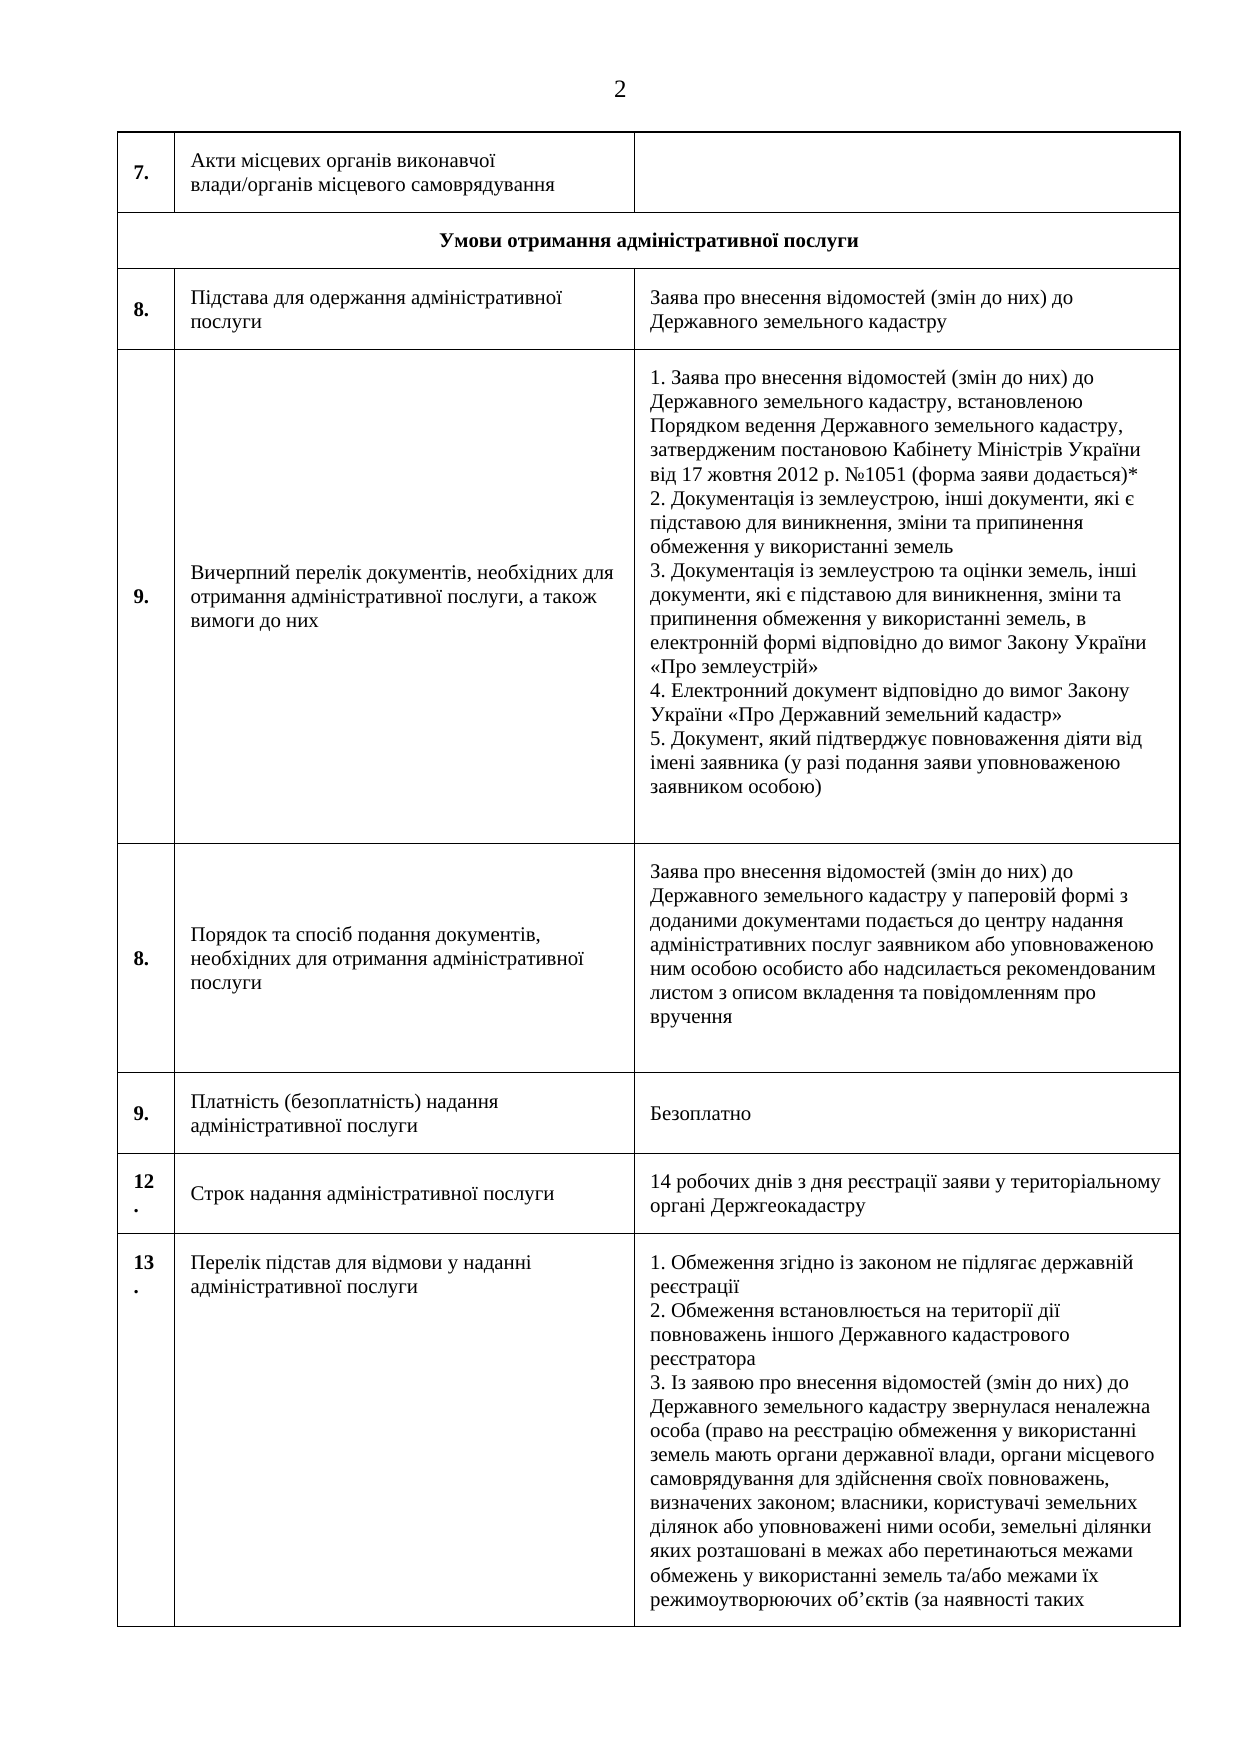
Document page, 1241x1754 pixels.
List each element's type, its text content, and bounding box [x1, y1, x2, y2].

table_cell 9. [118, 1073, 174, 1153]
table_cell 13. [118, 1234, 174, 1626]
table_cell 9. [118, 350, 174, 843]
table_cell Заява про внесення відомостей (змін до них) до Державного земельного кадастру [635, 269, 1179, 348]
table_cell 1. Заява про внесення відомостей (змін до них) до Державного земельного кадастру, встановленою Порядком ведення Державного земельного кадастру, затвердженим постановою Кабінету Міністрів України від 17 жовтня 2012 р. №1051 (форма заяви додається)* 2. Документація із землеустрою, інші документи, які є підставою для виникнення, зміни та припинення обмеження у використанні земель 3. Документація із землеустрою та оцінки земель, інші документи, які є підставою для виникнення, зміни та припинення обмеження у використанні земель, в електронній формі відповідно до вимог Закону України «Про землеустрій» 4. Електронний документ відповідно до вимог Закону України «Про Державний земельний кадастр» 5. Документ, який підтверджує повноваження діяти від імені заявника (у разі подання заяви уповноваженою заявником особою) [635, 350, 1179, 843]
table_cell Платність (безоплатність) надання адміністративної послуги [175, 1073, 634, 1153]
table_cell 12. [118, 1154, 174, 1233]
table_cell Заява про внесення відомостей (змін до них) до Державного земельного кадастру у паперовій формі з доданими документами подається до центру надання адміністративних послуг заявником або уповноваженою ним особою особисто або надсилається рекомендованим листом з описом вкладення та повідомленням про вручення [635, 844, 1179, 1072]
table_cell Умови отримання адміністративної послуги [118, 213, 1179, 268]
table_cell 8. [118, 269, 174, 348]
table_cell 7. [118, 133, 174, 212]
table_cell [175, 1234, 634, 1626]
table_cell Порядок та спосіб подання документів, необхідних для отримання адміністративної послуги [175, 844, 634, 1072]
table_cell Безоплатно [635, 1073, 1179, 1153]
table_cell [635, 133, 1179, 212]
table_cell Підстава для одержання адміністративної послуги [175, 269, 634, 348]
table_cell 14 робочих днів з дня реєстрації заяви у територіальному органі Держгеокадастру [635, 1154, 1179, 1233]
table_cell Акти місцевих органів виконавчої влади/органів місцевого самоврядування [175, 133, 634, 212]
table_cell 8. [118, 844, 174, 1072]
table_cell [635, 1234, 1179, 1626]
table_cell Вичерпний перелік документів, необхідних для отримання адміністративної послуги, а також вимоги до них [175, 350, 634, 843]
table_cell Строк надання адміністративної послуги [175, 1154, 634, 1233]
